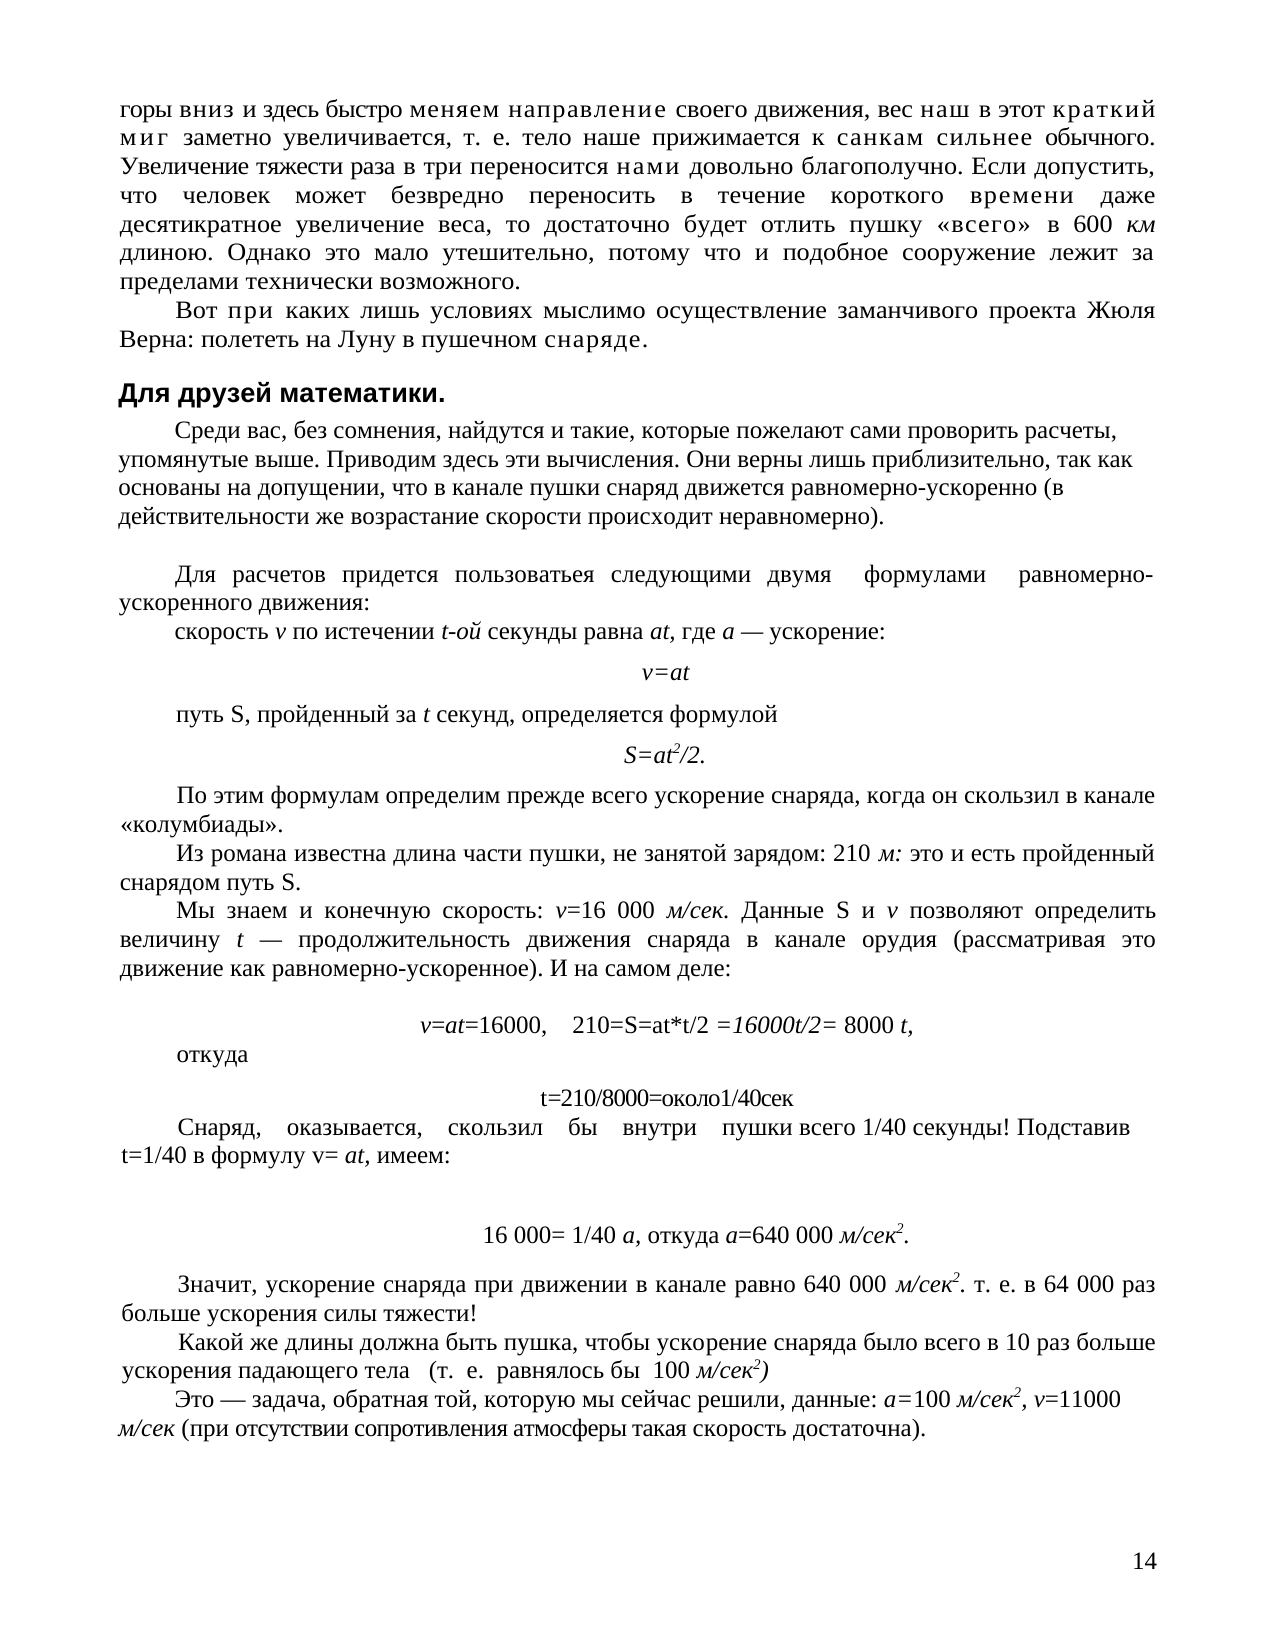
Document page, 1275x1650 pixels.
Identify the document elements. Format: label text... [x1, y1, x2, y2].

text Пo этим формулам определим прежде всего ускорение снаряда, когда он скользил в канале «колумбиады». [120, 781, 1155, 838]
text скорость v по истечении t-ой секунды равна at, где а — ускорение: [118, 616, 1155, 645]
text Среди вас, без сомнения, найдутся и такие, которые пожелают сами проворить расчеты, упомянутые выше. Приводим здесь эти вычисления. Они верны лишь приблизительно, так как основаны на допущении, что в канале пушки снаряд движется равномерно-ускоренно (в действительности же возрастание скорости происходит неравномерно). [118, 415, 1157, 530]
text Вот при каких лишь условиях мыслимо осуществление заманчивого проекта Жюля Верна: полететь на Луну в пушечном снаряде. [119, 295, 1155, 352]
subtitle Для друзей математики. [118, 377, 1157, 409]
text Какой же длины должна быть пушка, чтобы ускорение снаряда было всего в 10 раз больше ускорения падающего тела (т. е. равнялось бы 100 м/сек2) [122, 1327, 1156, 1384]
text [119, 94, 1155, 295]
text Из романа известна длина части пушки, не занятой зарядом: : это и есть пройденный снарядом путь S. [119, 838, 1155, 896]
text путь S, пройденный за t секунд, определяется формулой [119, 699, 1155, 727]
text v=at=16000, 210=S=at*t/2 =16000t/2= 8000 t, [120, 1011, 1157, 1039]
text Значит, ускорение снаряда при движении в канале равно 640 000 м/сек2. т. е. в 64 000 раз больше ускорения силы тяжести! [121, 1269, 1156, 1327]
text Мы знаем и конечную скорость: v=16 000 м/сек. Данные S и v позволяют определить величину t — продолжительность движения снаряда в канале орудия (рассматривая это движение как равномерно-ускоренное). И на самом деле: [119, 896, 1156, 982]
text Это — задача, обратная той, которую мы сейчас решили, данные: а=100 м/сек2, v=11000 м/сек (при отсутствии сопротивления атмосферы такая скорость достаточна). [118, 1384, 1157, 1442]
text v=at [118, 657, 1156, 686]
text откуда [120, 1039, 1157, 1068]
text S=at2/2. [118, 740, 1155, 769]
text 16 000= 1/40 а, откуда а=640 000 м/сек2. [179, 1220, 1157, 1249]
text t=210/8000=около1/40сек [121, 1083, 1157, 1112]
text Снаряд, оказывается, скользил бы внутри пушки всего 1/40 секунды! Подставив t=1/40 в формулу v= at, имеем: [121, 1112, 1157, 1169]
text Для расчетов придется пользоватьея следующими двумя формулами равномерно-ускоренного движения: [119, 559, 1155, 616]
